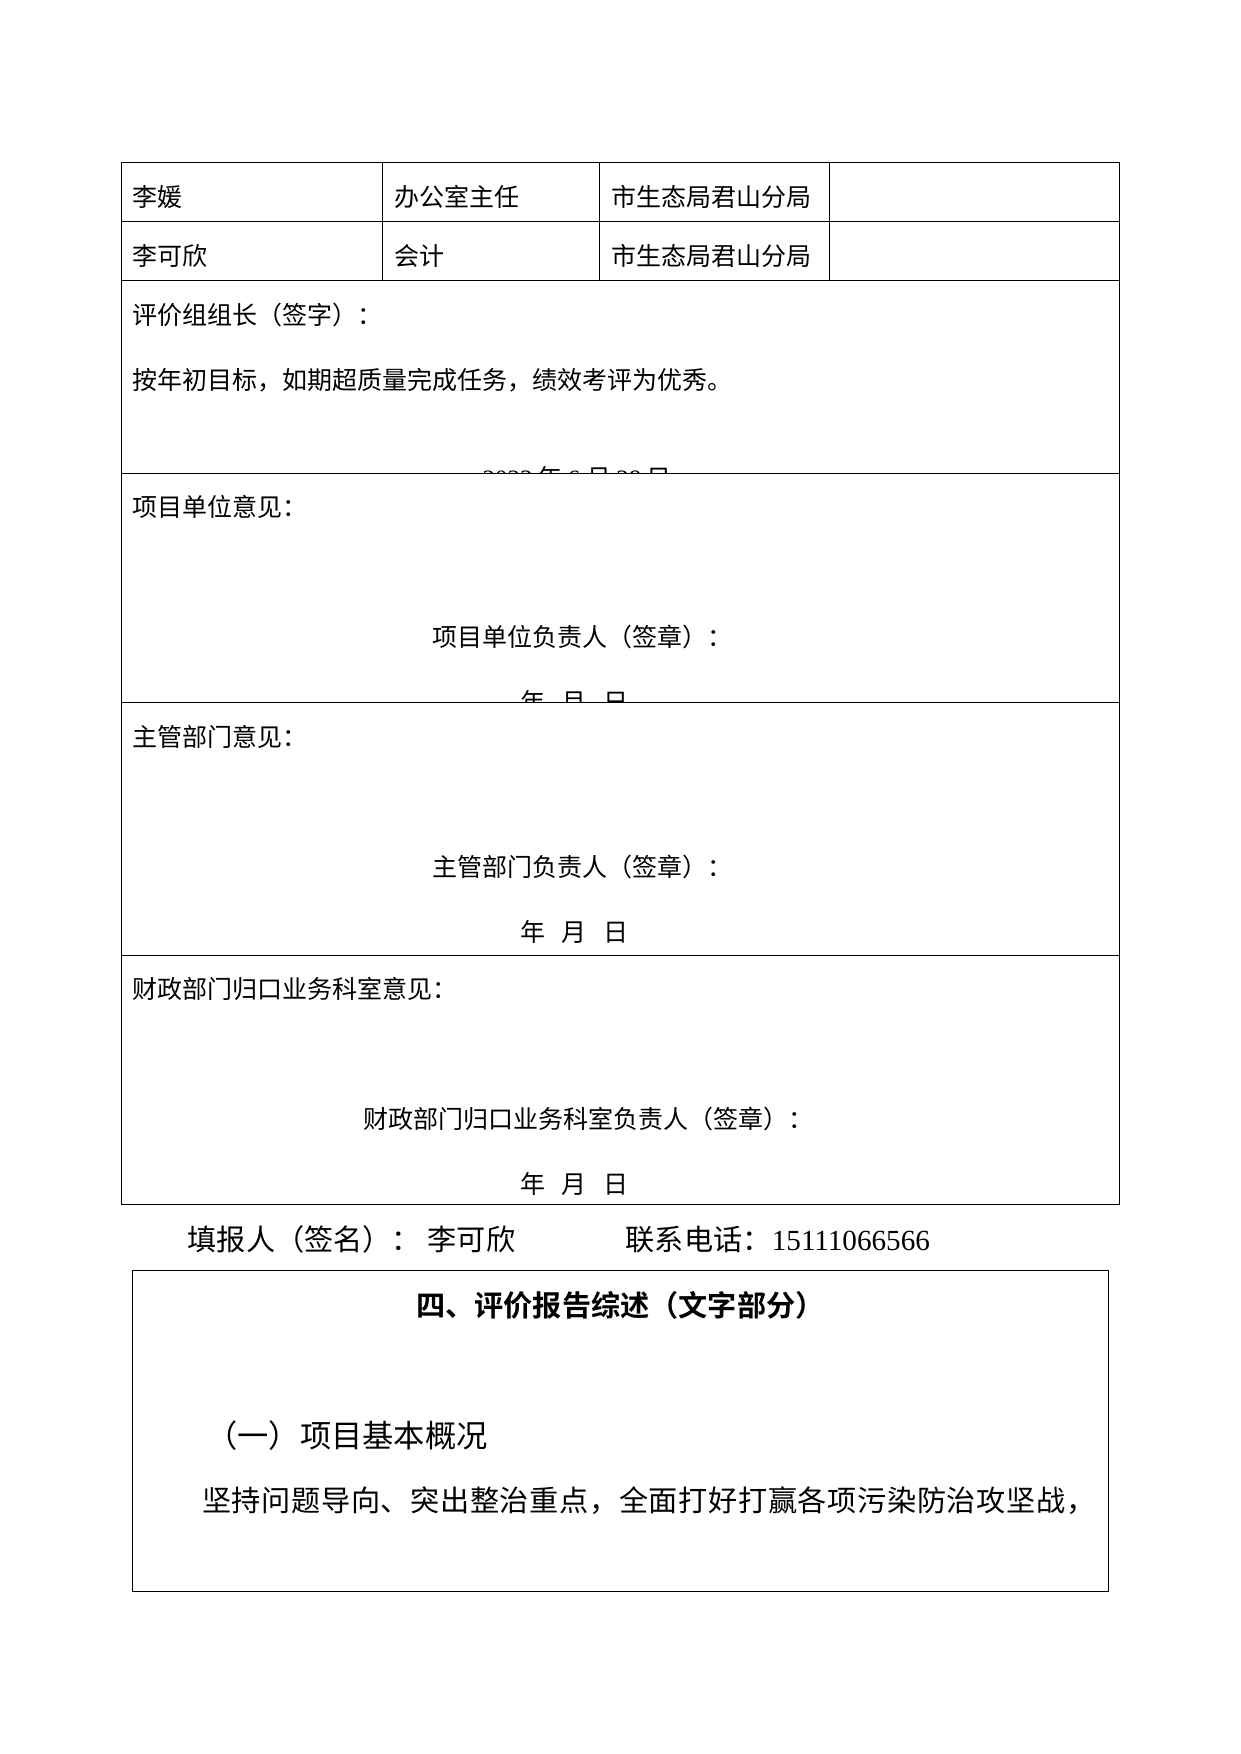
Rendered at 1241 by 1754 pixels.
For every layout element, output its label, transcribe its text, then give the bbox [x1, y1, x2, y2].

table_cell 会计 [383, 222, 599, 280]
text 填报人（签名）： 李可欣 联系电话：15111066566 [187, 1205, 1053, 1270]
table_cell 办公室主任 [383, 163, 599, 221]
table_cell 李媛 [122, 163, 382, 221]
table_cell 市生态局君山分局 [600, 222, 829, 280]
table_cell [830, 222, 1119, 280]
table_cell 市生态局君山分局 [600, 163, 829, 221]
table_cell 项目单位意见： 项目单位负责人（签章）： 年 月 日 [122, 474, 1119, 702]
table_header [133, 1271, 1108, 1591]
table_cell 主管部门意见： 主管部门负责人（签章）： 年 月 日 [122, 703, 1119, 954]
table_cell 李可欣 [122, 222, 382, 280]
table_cell 财政部门归口业务科室意见： 财政部门归口业务科室负责人（签章）： 年 月 日 [122, 956, 1119, 1204]
table_cell [830, 163, 1119, 221]
table_cell 评价组组长（签字）： 按年初目标，如期超质量完成任务，绩效考评为优秀。 2023年6 月28日 [122, 281, 1119, 472]
